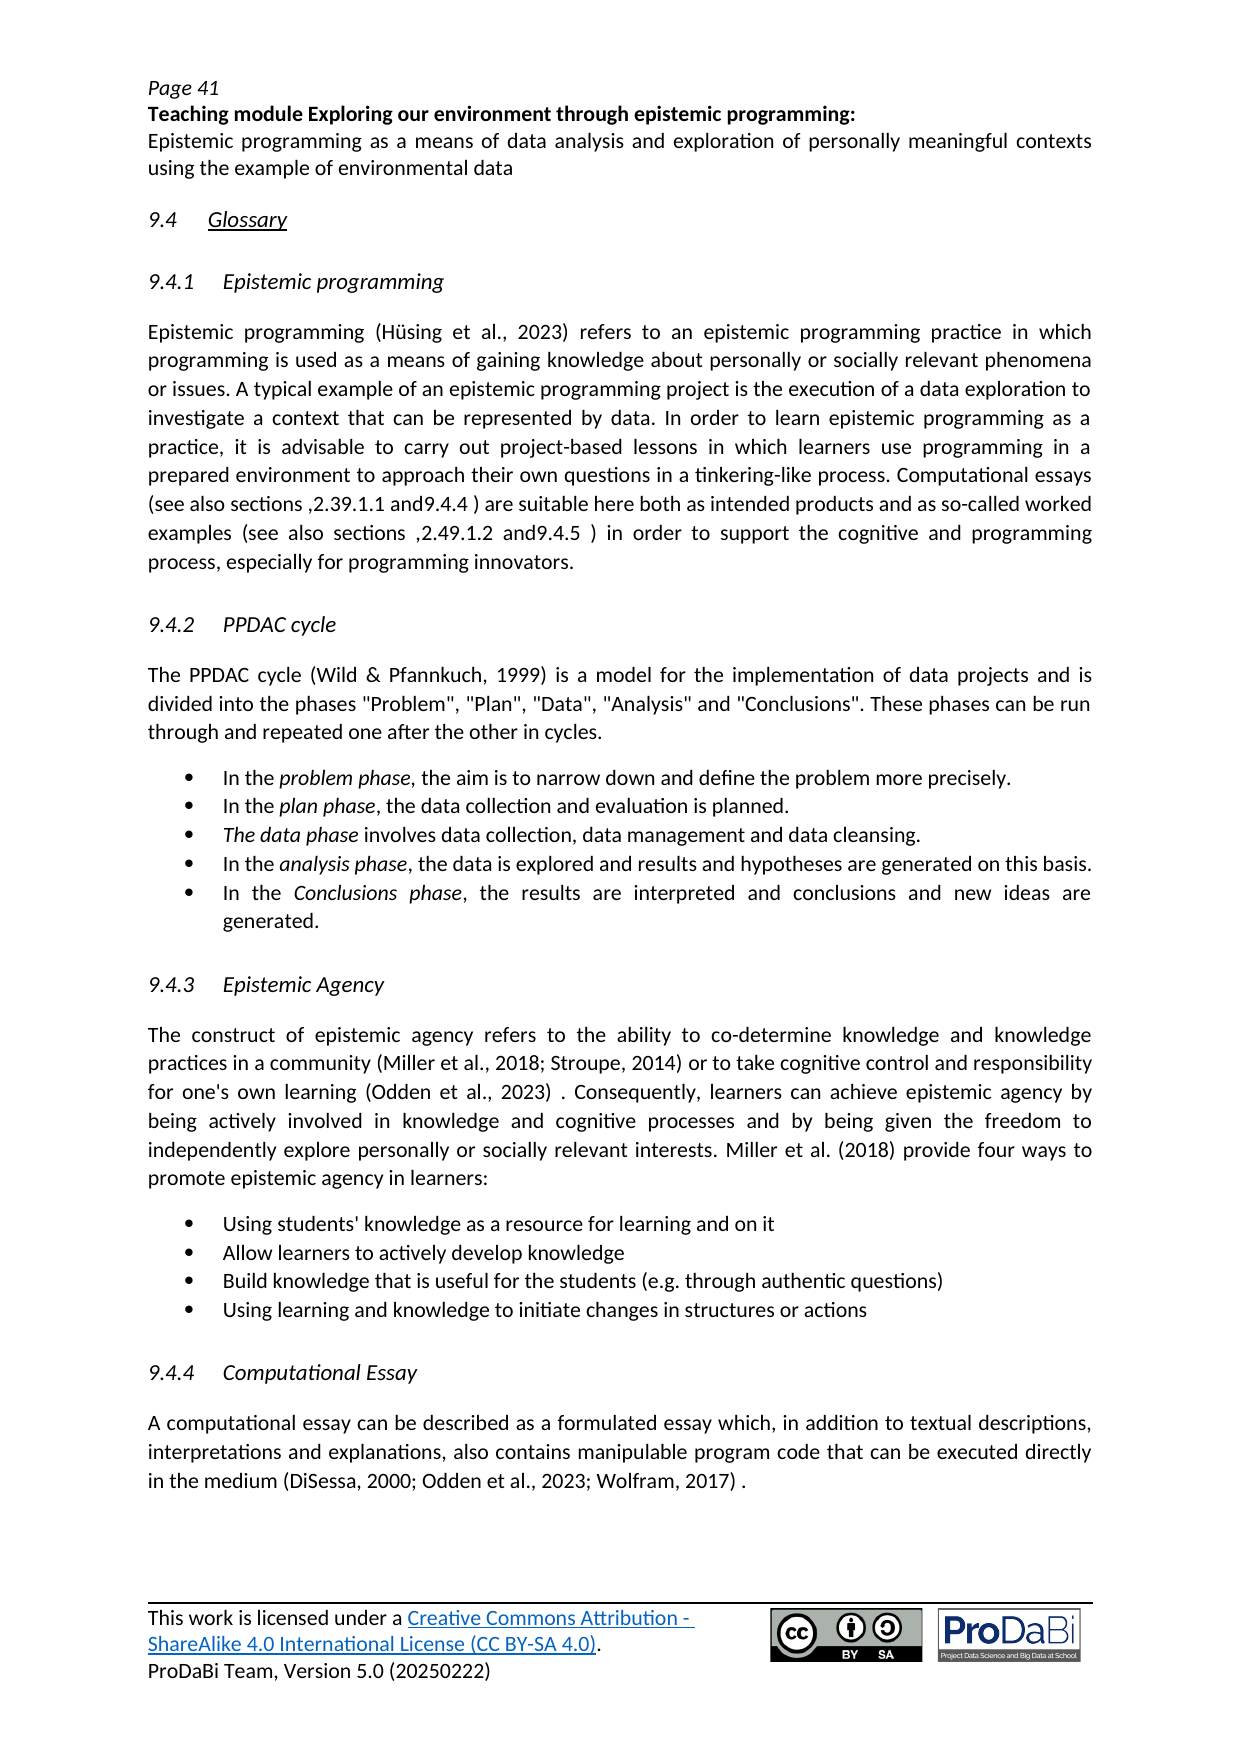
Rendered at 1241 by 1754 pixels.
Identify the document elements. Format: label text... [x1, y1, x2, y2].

list Allow learners to actively develop knowledge [185, 1239, 1093, 1265]
subtitle Glossary [148, 205, 1093, 233]
text A computational essay can be described as a formulated essay which, in addition to textual descriptions, interpretations and explanations, also contains manipulable program code that can be executed directly in the medium (DiSessa, 2000; Odden et al., 2023; Wolfram, 2017) . [148, 1409, 1093, 1493]
text The PPDAC cycle (Wild & Pfannkuch, 1999) is a model for the implementation of data projects and is divided into the phases "Problem", "Plan", "Data", "Analysis" and "Conclusions". These phases can be run through and repeated one after the other in cycles. [148, 661, 1093, 745]
list In the analysis phase, the data is explored and results and hypotheses are generated on this basis. [185, 850, 1093, 877]
list Using students' knowledge as a resource for learning and on it [185, 1210, 1093, 1237]
subtitle Computational Essay [148, 1358, 1093, 1386]
list In the plan phase, the data collection and evaluation is planned. [185, 793, 1093, 819]
picture [770, 1608, 923, 1662]
subtitle Epistemic programming [148, 267, 1093, 295]
list Using learning and knowledge to initiate changes in structures or actions [185, 1296, 1093, 1323]
picture [937, 1608, 1081, 1662]
text The construct of epistemic agency refers to the ability to co-determine knowledge and knowledge practices in a community (Miller et al., 2018; Stroupe, 2014) or to take cognitive control and responsibility for one's own learning (Odden et al., 2023) . Consequently, learners can achieve epistemic agency by being actively involved in knowledge and cognitive processes and by being given the freedom to independently explore personally or socially relevant interests. Miller et al. (2018) provide four ways to promote epistemic agency in learners: [148, 1021, 1093, 1191]
subtitle Epistemic Agency [148, 970, 1093, 998]
subtitle PPDAC cycle [148, 610, 1093, 638]
list In the Conclusions phase, the results are interpreted and conclusions and new ideas are generated. [185, 879, 1093, 934]
list In the problem phase, the aim is to narrow down and define the problem more precisely. [185, 764, 1093, 791]
list The data phase involves data collection, data management and data cleansing. [185, 821, 1093, 848]
text Epistemic programming (Hüsing et al., 2023) refers to an epistemic programming practice in which programming is used as a means of gaining knowledge about personally or socially relevant phenomena or issues. A typical example of an epistemic programming project is the execution of a data exploration to investigate a context that can be represented by data. In order to learn epistemic programming as a practice, it is advisable to carry out project-based lessons in which learners use programming in a prepared environment to approach their own questions in a tinkering-like process. Computational essays (see also sections ,2.39.1.1 and9.4.4 ) are suitable here both as intended products and as so-called worked examples (see also sections ,2.49.1.2 and9.4.5 ) in order to support the cognitive and programming process, especially for programming innovators. [148, 318, 1093, 574]
list Build knowledge that is useful for the students (e.g. through authentic questions) [185, 1267, 1093, 1294]
